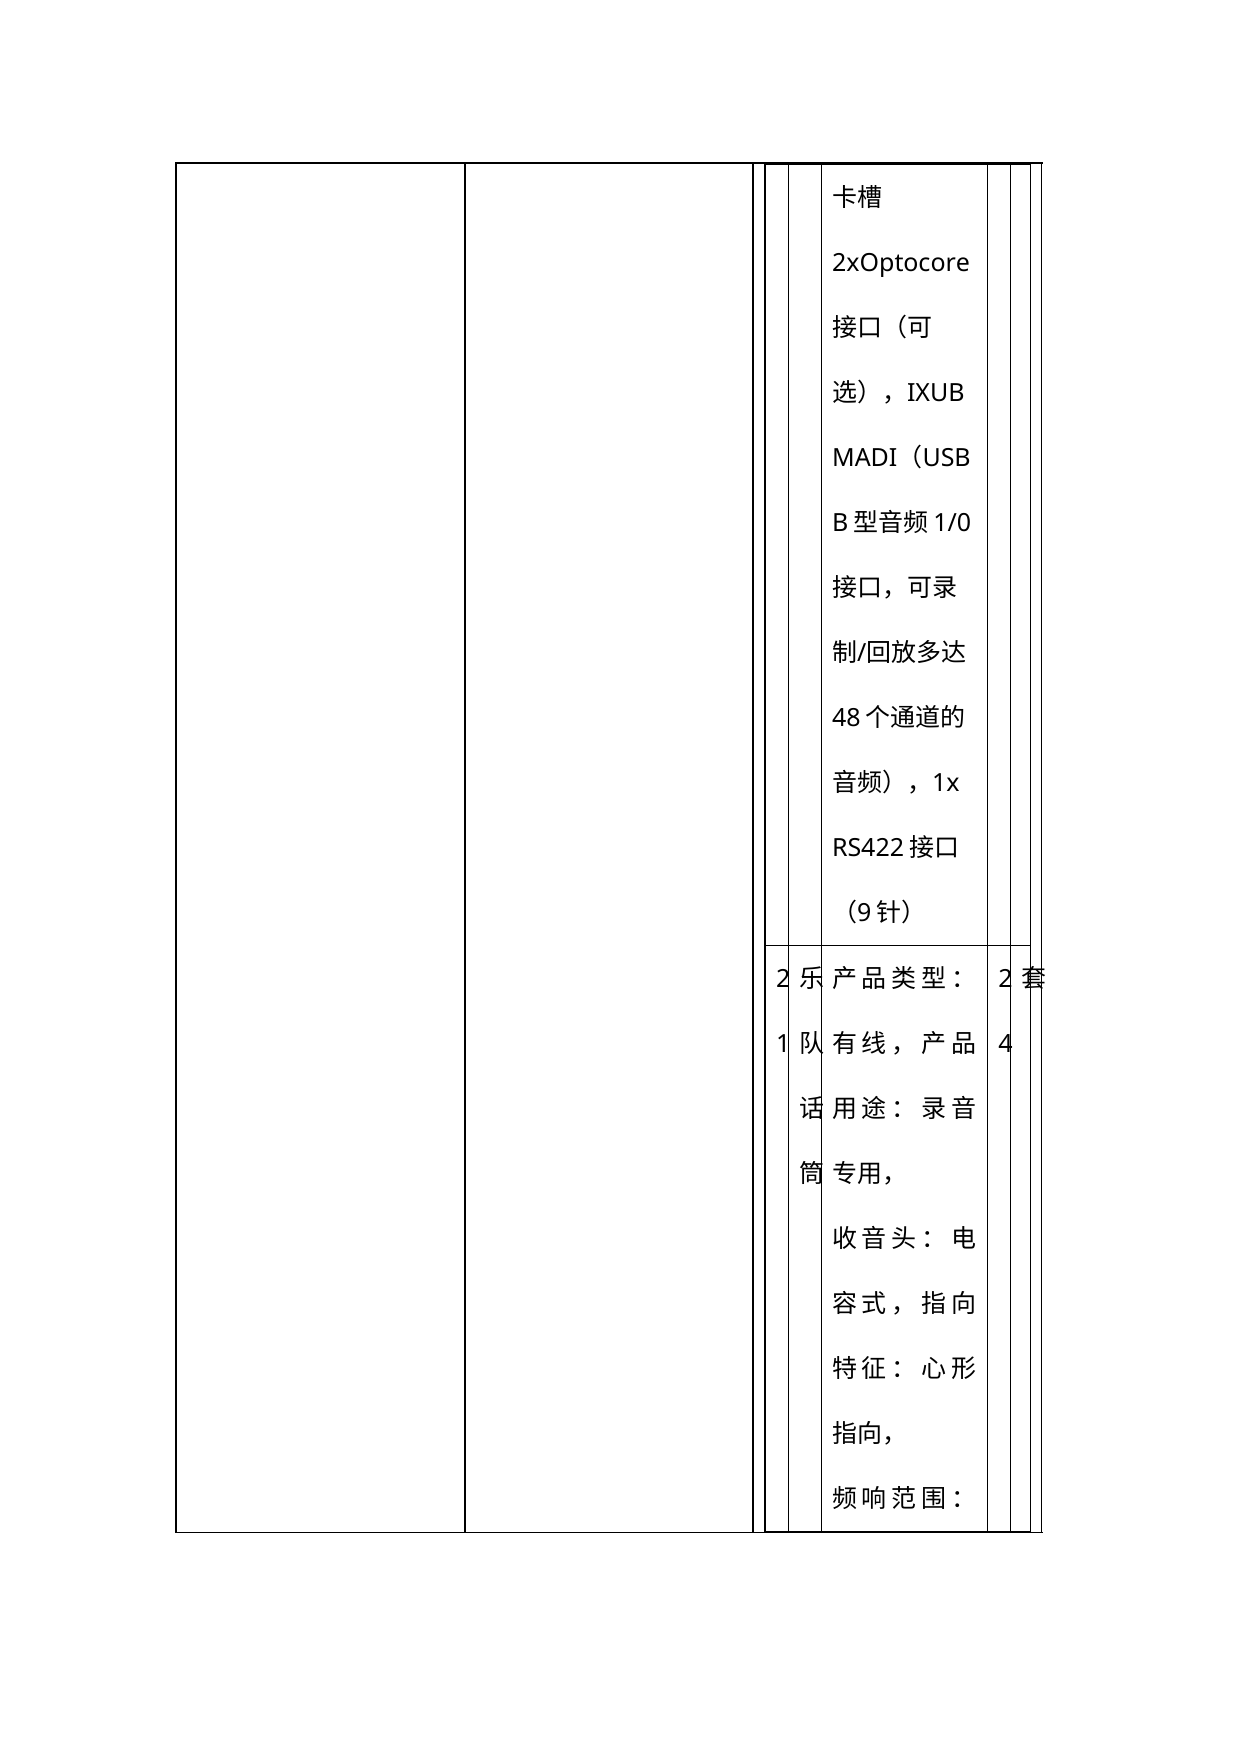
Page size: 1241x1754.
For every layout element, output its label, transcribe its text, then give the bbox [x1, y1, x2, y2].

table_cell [789, 946, 821, 1531]
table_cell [988, 165, 1010, 945]
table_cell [1031, 164, 1041, 968]
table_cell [1011, 946, 1030, 1531]
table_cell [789, 165, 821, 945]
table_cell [822, 946, 987, 1531]
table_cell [1011, 165, 1030, 945]
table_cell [988, 946, 1010, 1531]
table_cell [177, 164, 464, 1532]
table_cell 3 [466, 164, 752, 1532]
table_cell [822, 165, 987, 945]
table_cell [766, 946, 788, 1531]
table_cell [1031, 987, 1041, 1532]
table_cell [766, 165, 788, 945]
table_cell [754, 164, 764, 1532]
